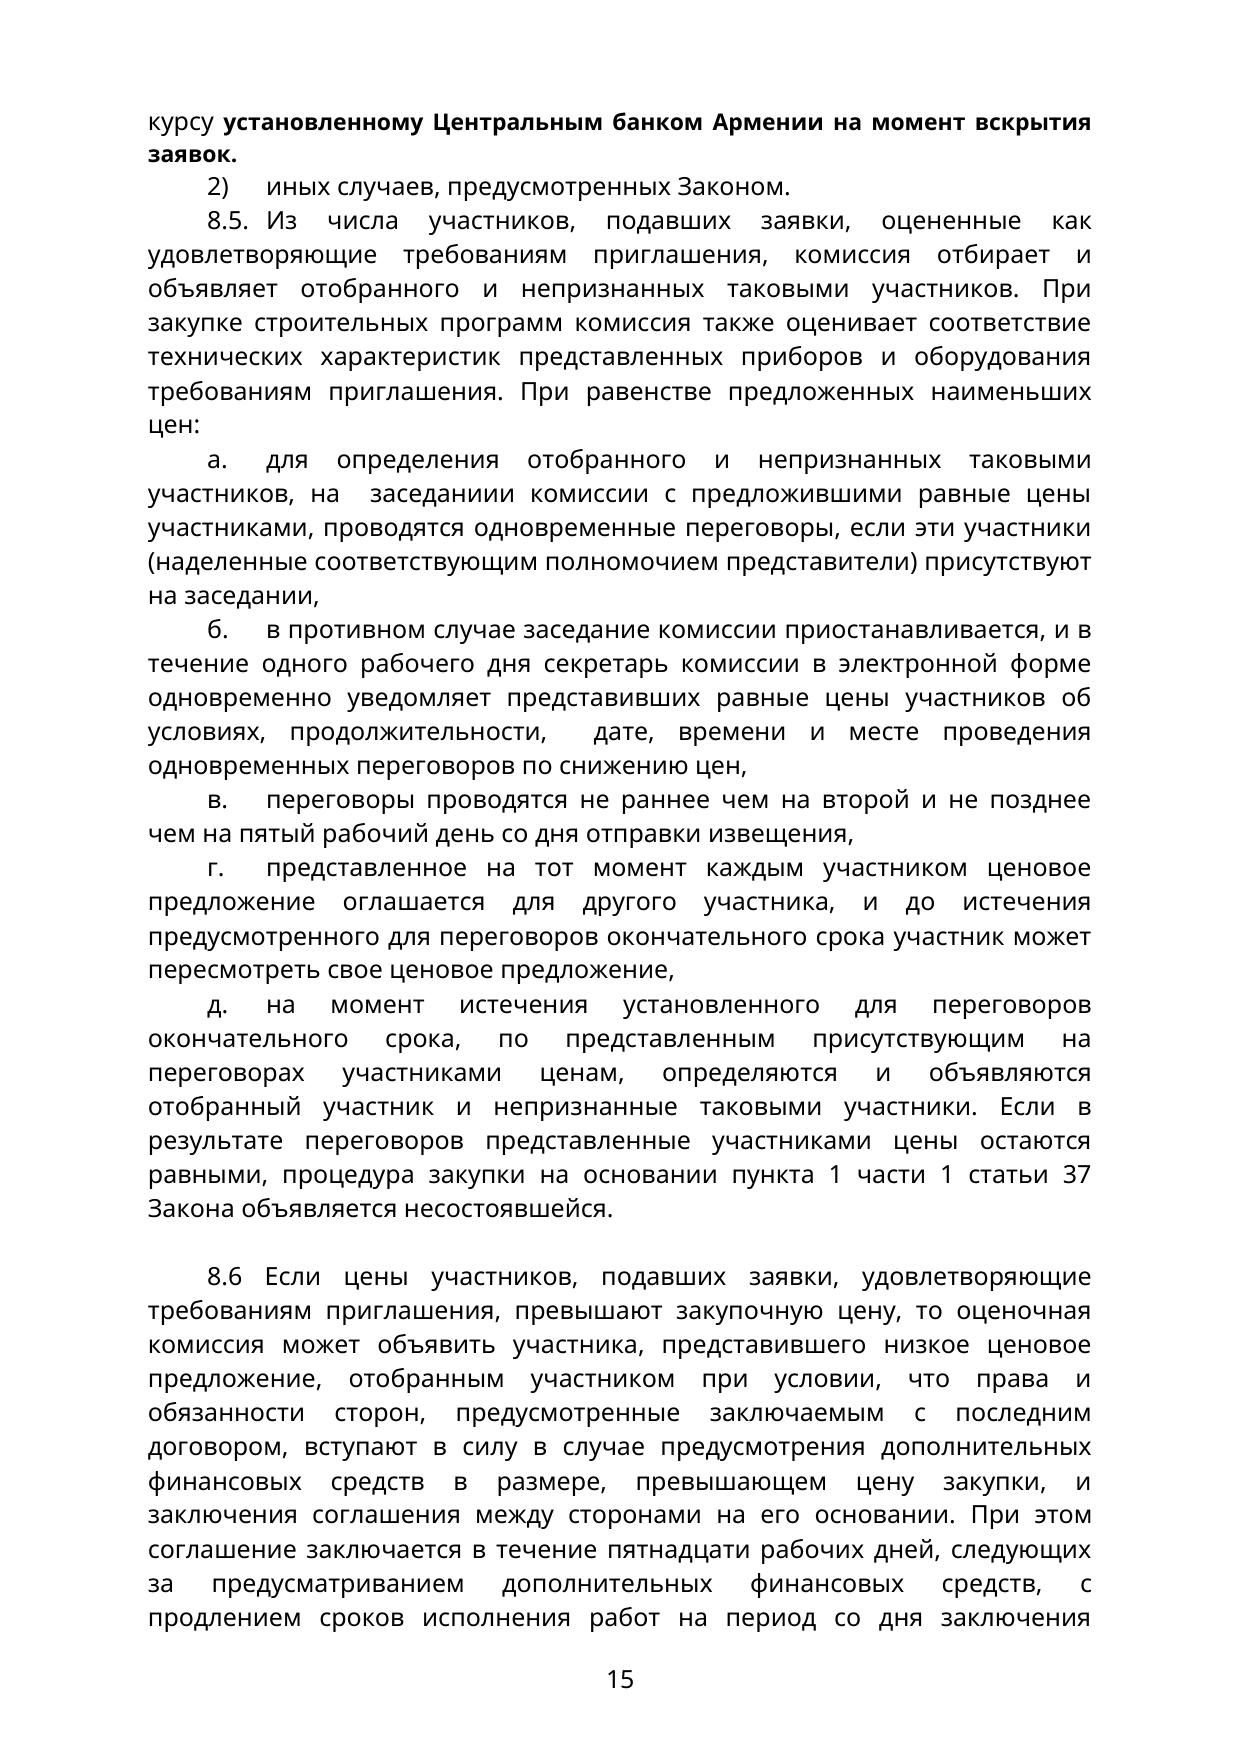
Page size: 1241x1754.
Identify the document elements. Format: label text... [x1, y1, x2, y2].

text в. переговоры проводятся не раннее чем на второй и не позднее чем на пятый рабочий день со дня отправки извещения, [148, 782, 1092, 850]
text г. представленное на тот момент каждым участником ценовое предложение оглашается для другого участника, и до истечения предусмотренного для переговоров окончательного срока участник может пересмотреть свое ценовое предложение, [148, 850, 1092, 986]
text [148, 103, 1092, 169]
text д. на момент истечения установленного для переговоров окончательного срока, по представленным присутствующим на переговорах участниками ценам, определяются и объявляются отобранный участник и непризнанные таковыми участники. Если в результате переговоров представленные участниками цены остаются равными, процедура закупки на основании пункта 1 части 1 статьи 37 Закона объявляется несостоявшейся. [148, 986, 1092, 1225]
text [148, 1259, 1092, 1633]
text 2) иных случаев, предусмотренных Законом. [148, 169, 1092, 203]
text а. для определения отобранного и непризнанных таковыми участников, на заседаниии комиссии с предложившими равные цены участниками, проводятся одновременные переговоры, если эти участники (наделенные соответствующим полномочием представители) присутствуют на заседании, [148, 441, 1092, 612]
text 8.5. Из числа участников, подавших заявки, оцененные как удовлетворяющие требованиям приглашения, комиссия отбирает и объявляет отобранного и непризнанных таковыми участников. При закупке строительных программ комиссия также оценивает соответствие технических характеристик представленных приборов и оборудования требованиям приглашения. При равенстве предложенных наименьших цен: [148, 203, 1092, 441]
text б. в противном случае заседание комиссии приостанавливается, и в течение одного рабочего дня секретарь комиссии в электронной форме одновременно уведомляет представивших равные цены участников об условиях, продолжительности, дате, времени и месте проведения одновременных переговоров по снижению цен, [148, 612, 1092, 782]
